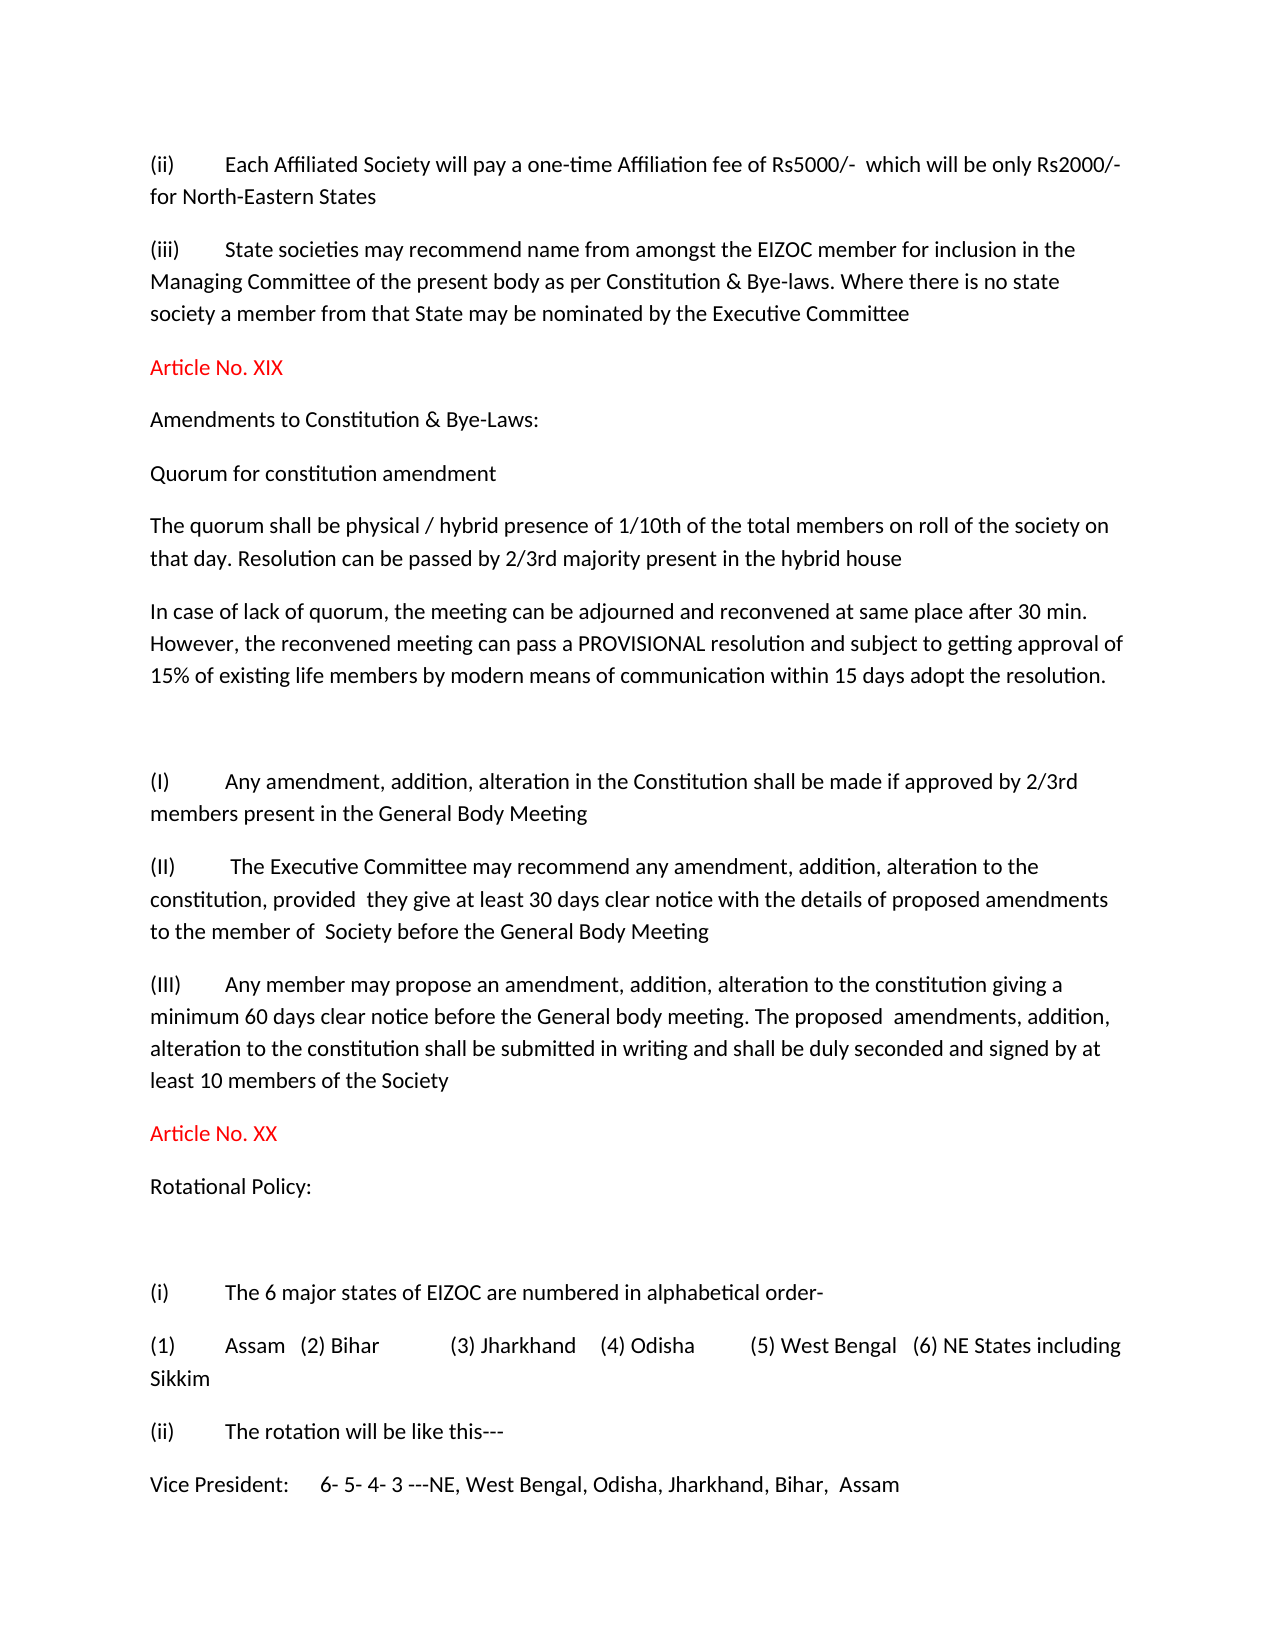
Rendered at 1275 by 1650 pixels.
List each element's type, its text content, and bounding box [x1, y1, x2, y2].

text The quorum shall be physical / hybrid presence of 1/10th of the total members on roll of the society on that day. Resolution can be passed by 2/3rd majority present in the hybrid house [150, 512, 1125, 572]
text (i) The 6 major states of EIZOC are numbered in alphabetical order- [150, 1278, 1125, 1307]
text (II) The Executive Committee may recommend any amendment, addition, alteration to the constitution, provided they give at least 30 days clear notice with the details of proposed amendments to the member of Society before the General Body Meeting [150, 852, 1125, 945]
text Rotational Policy: [150, 1172, 1125, 1201]
text Article No. XX [150, 1119, 1125, 1147]
text Amendments to Constitution & Bye-Laws: [150, 406, 1125, 434]
text In case of lack of quorum, the meeting can be adjourned and reconvened at same place after 30 min. However, the reconvened meeting can pass a PROVISIONAL resolution and subject to getting approval of 15% of existing life members by modern means of communication within 15 days adopt the resolution. [150, 597, 1125, 689]
text Vice President: 6- 5- 4- 3 ---NE, West Bengal, Odisha, Jharkhand, Bihar, Assam [150, 1470, 1125, 1498]
text Article No. XIX [150, 353, 1125, 381]
text (ii) Each Affiliated Society will pay a one-time Affiliation fee of Rs5000/- which will be only Rs2000/- for North-Eastern States [150, 150, 1125, 210]
text (ii) The rotation will be like this--- [150, 1417, 1125, 1445]
text (I) Any amendment, addition, alteration in the Constitution shall be made if approved by 2/3rd members present in the General Body Meeting [150, 767, 1125, 827]
text (iii) State societies may recommend name from amongst the EIZOC member for inclusion in the Managing Committee of the present body as per Constitution & Bye-laws. Where there is no state society a member from that State may be nominated by the Executive Committee [150, 235, 1125, 328]
text (1) Assam (2) Bihar (3) Jharkhand (4) Odisha (5) West Bengal (6) NE States including Sikkim [150, 1332, 1125, 1392]
text (III) Any member may propose an amendment, addition, alteration to the constitution giving a minimum 60 days clear notice before the General body meeting. The proposed amendments, addition, alteration to the constitution shall be submitted in writing and shall be duly seconded and signed by at least 10 members of the Society [150, 970, 1125, 1094]
text Quorum for constitution amendment [150, 459, 1125, 487]
